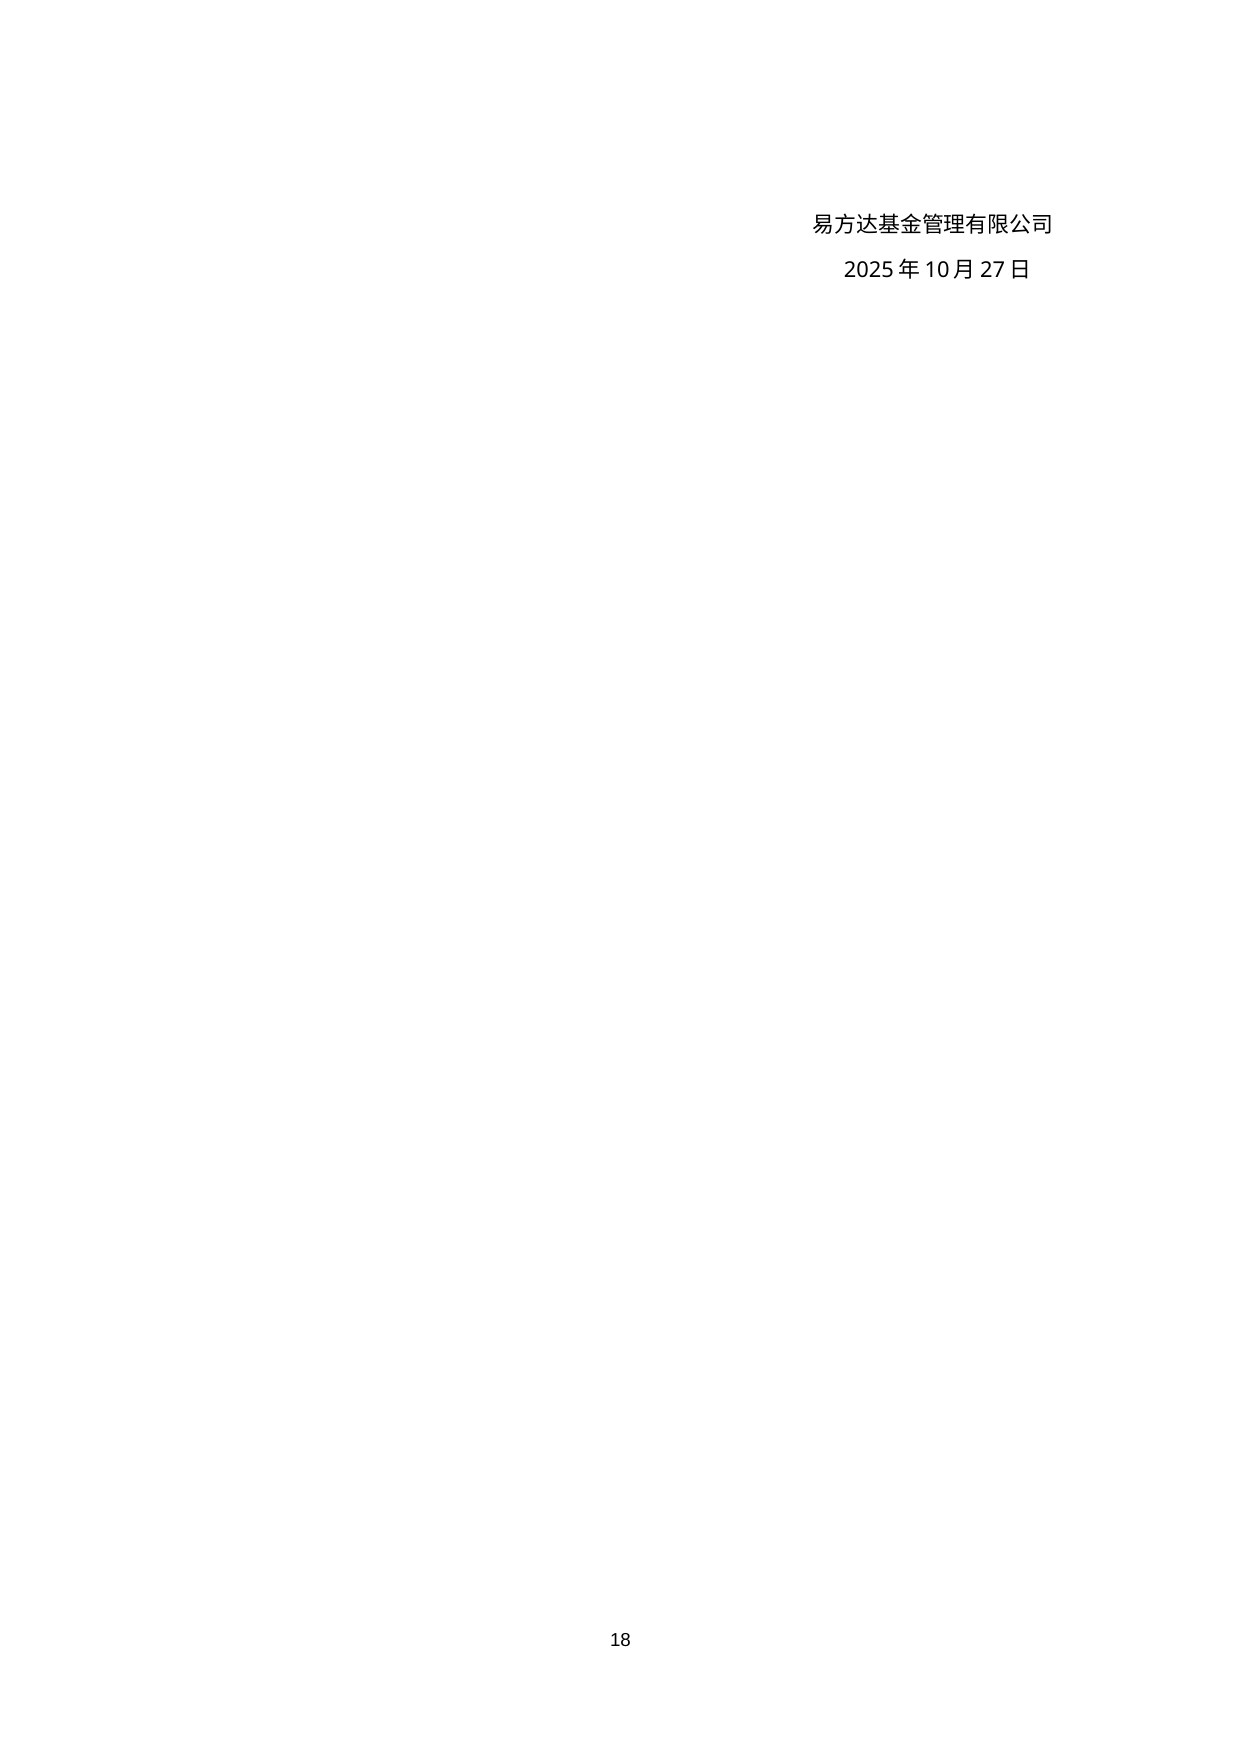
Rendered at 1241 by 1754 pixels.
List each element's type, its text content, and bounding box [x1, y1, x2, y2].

text 易方达基金管理有限公司 [187, 207, 1053, 238]
text 2025年10月27日 [187, 254, 1031, 284]
